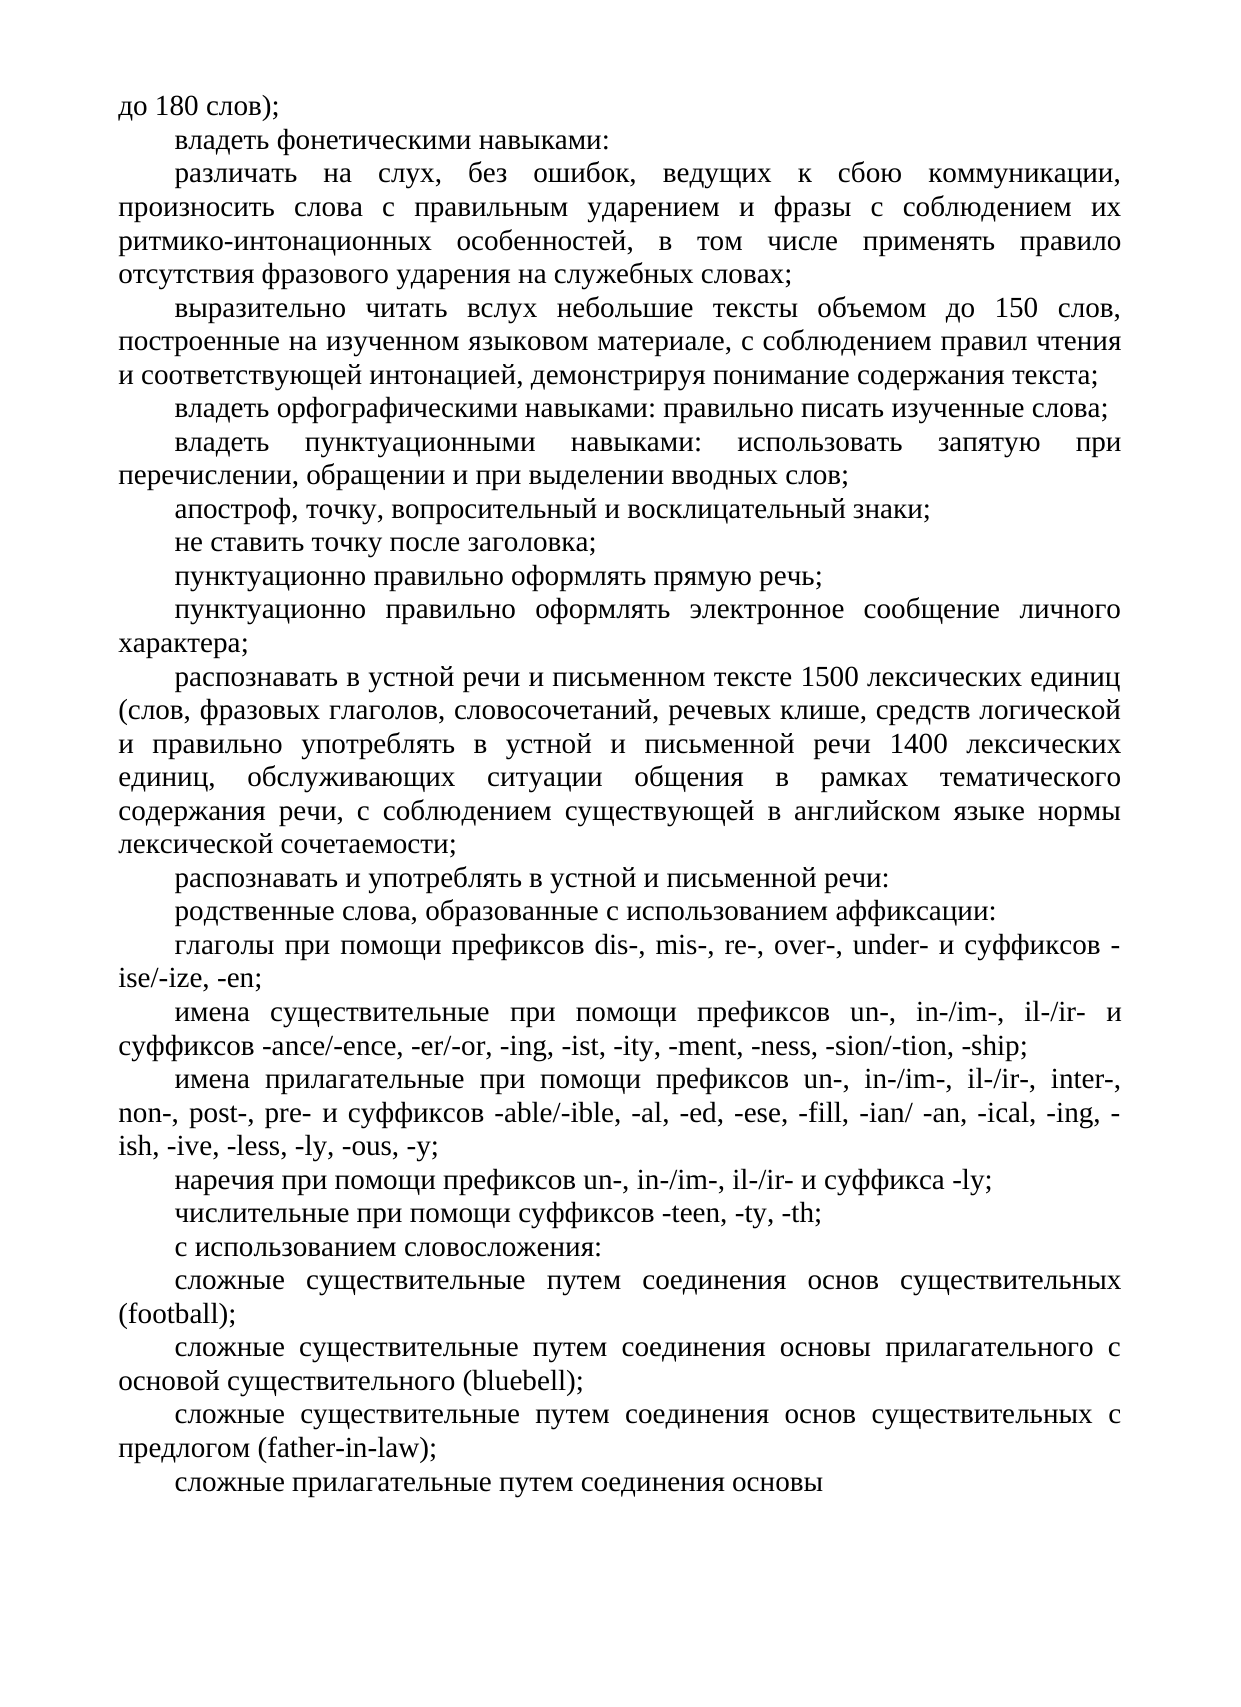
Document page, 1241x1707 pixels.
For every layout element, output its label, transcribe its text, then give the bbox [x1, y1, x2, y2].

text пунктуационно правильно оформлять прямую речь; [118, 558, 1122, 592]
text владеть орфографическими навыками: правильно писать изученные слова; [118, 390, 1122, 424]
text сложные существительные путем соединения основ существительных (football); [118, 1262, 1122, 1329]
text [118, 88, 1122, 122]
text пунктуационно правильно оформлять электронное сообщение личного характера; [118, 592, 1122, 659]
text с использованием словосложения: [118, 1229, 1122, 1262]
text имена существительные при помощи префиксов un-, in-/im-, il-/ir- и суффиксов -ance/-ence, -er/-or, -ing, -ist, -ity, -ment, -ness, -sion/-tion, -ship; [118, 994, 1122, 1061]
text числительные при помощи суффиксов -teen, -ty, -th; [118, 1195, 1122, 1229]
text распознавать и употреблять в устной и письменной речи: [118, 860, 1122, 893]
text распознавать в устной речи и письменном тексте 1500 лексических единиц (слов, фразовых глаголов, словосочетаний, речевых клише, средств логической и правильно употреблять в устной и письменной речи 1400 лексических единиц, обслуживающих ситуации общения в рамках тематического содержания речи, с соблюдением существующей в английском языке нормы лексической сочетаемости; [118, 659, 1122, 860]
text апостроф, точку, вопросительный и восклицательный знаки; [118, 491, 1122, 524]
text глаголы при помощи префиксов dis-, mis-, re-, over-, under- и суффиксов -ise/-ize, -en; [118, 927, 1122, 994]
text владеть пунктуационными навыками: использовать запятую при перечислении, обращении и при выделении вводных слов; [118, 424, 1122, 491]
text сложные прилагательные путем соединения основы [118, 1464, 1122, 1497]
text не ставить точку после заголовка; [118, 524, 1122, 558]
text владеть фонетическими навыками: [118, 122, 1122, 156]
text сложные существительные путем соединения основы прилагательного с основой существительного (bluebell); [118, 1329, 1122, 1397]
text сложные существительные путем соединения основ существительных с предлогом (father-in-law); [118, 1397, 1122, 1464]
text родственные слова, образованные с использованием аффиксации: [118, 893, 1122, 927]
text наречия при помощи префиксов un-, in-/im-, il-/ir- и суффикса -ly; [118, 1162, 1122, 1195]
text различать на слух, без ошибок, ведущих к сбою коммуникации, произносить слова с правильным ударением и фразы с соблюдением их ритмико-интонационных особенностей, в том числе применять правило отсутствия фразового ударения на служебных словах; [118, 156, 1122, 290]
text выразительно читать вслух небольшие тексты объемом до 150 слов, построенные на изученном языковом материале, с соблюдением правил чтения и соответствующей интонацией, демонстрируя понимание содержания текста; [118, 290, 1122, 390]
text имена прилагательные при помощи префиксов un-, in-/im-, il-/ir-, inter-, non-, post-, pre- и суффиксов -able/-ible, -al, -ed, -ese, -fill, -ian/ -an, -ical, -ing, -ish, -ive, -less, -ly, -ous, -y; [118, 1061, 1122, 1162]
